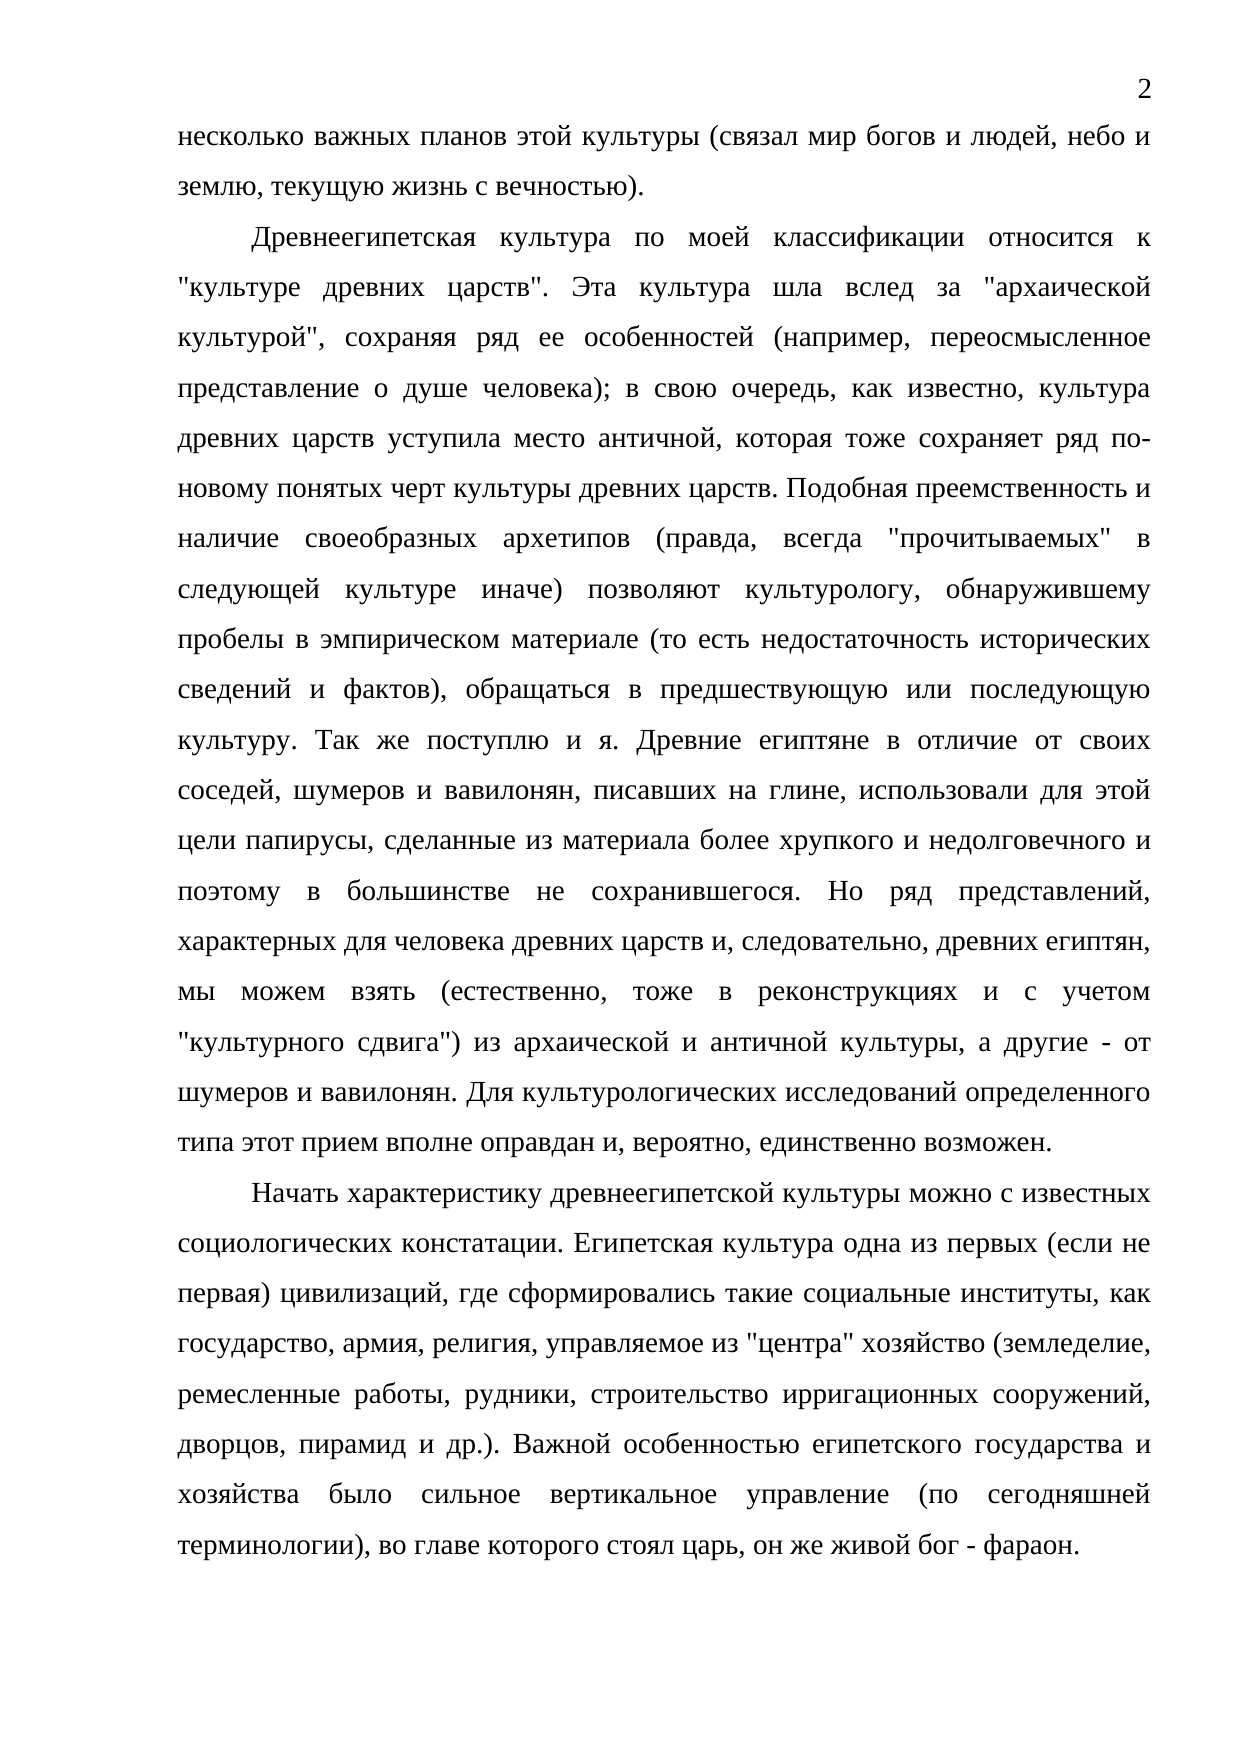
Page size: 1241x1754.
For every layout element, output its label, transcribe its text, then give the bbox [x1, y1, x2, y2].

text Начать характеристику древнеегипетской культуры можно с известных социологических констатации. Египетская культура одна из первых (если не первая) цивилизаций, где сформировались такие социальные институты, как государство, армия, религия, управляемое из "центра" хозяйство (земледелие, ремесленные работы, рудники, строительство ирригационных сооружений, дворцов, пирамид и др.). Важной особенностью египетского государства и хозяйства было сильное вертикальное управление (по сегодняшней терминологии), во главе которого стоял царь, он же живой бог - фараон. [177, 1175, 1152, 1560]
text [177, 118, 1152, 202]
text Древнеегипетская культура по моей классификации относится к "культуре древних царств". Эта культура шла вслед за "архаической культурой", сохраняя ряд ее особенностей (например, переосмысленное представление о душе человека); в свою очередь, как известно, культура древних царств уступила место античной, которая тоже сохраняет ряд по-новому понятых черт культуры древних царств. Подобная преемственность и наличие своеобразных архетипов (правда, всегда "прочитываемых" в следующей культуре иначе) позволяют культурологу, обнаружившему пробелы в эмпирическом материале (то есть недостаточность исторических сведений и фактов), обращаться в предшествующую или последующую культуру. Так же поступлю и я. Древние египтяне в отличие от своих соседей, шумеров и вавилонян, писавших на глине, использовали для этой цели папирусы, сделанные из материала более хрупкого и недолговечного и поэтому в большинстве не сохранившегося. Но ряд представлений, характерных для человека древних царств и, следовательно, древних египтян, мы можем взять (естественно, тоже в реконструкциях и с учетом "культурного сдвига") из архаической и античной культуры, а другие - от шумеров и вавилонян. Для культурологических исследований определенного типа этот прием вполне оправдан и, вероятно, единственно возможен. [177, 219, 1152, 1158]
